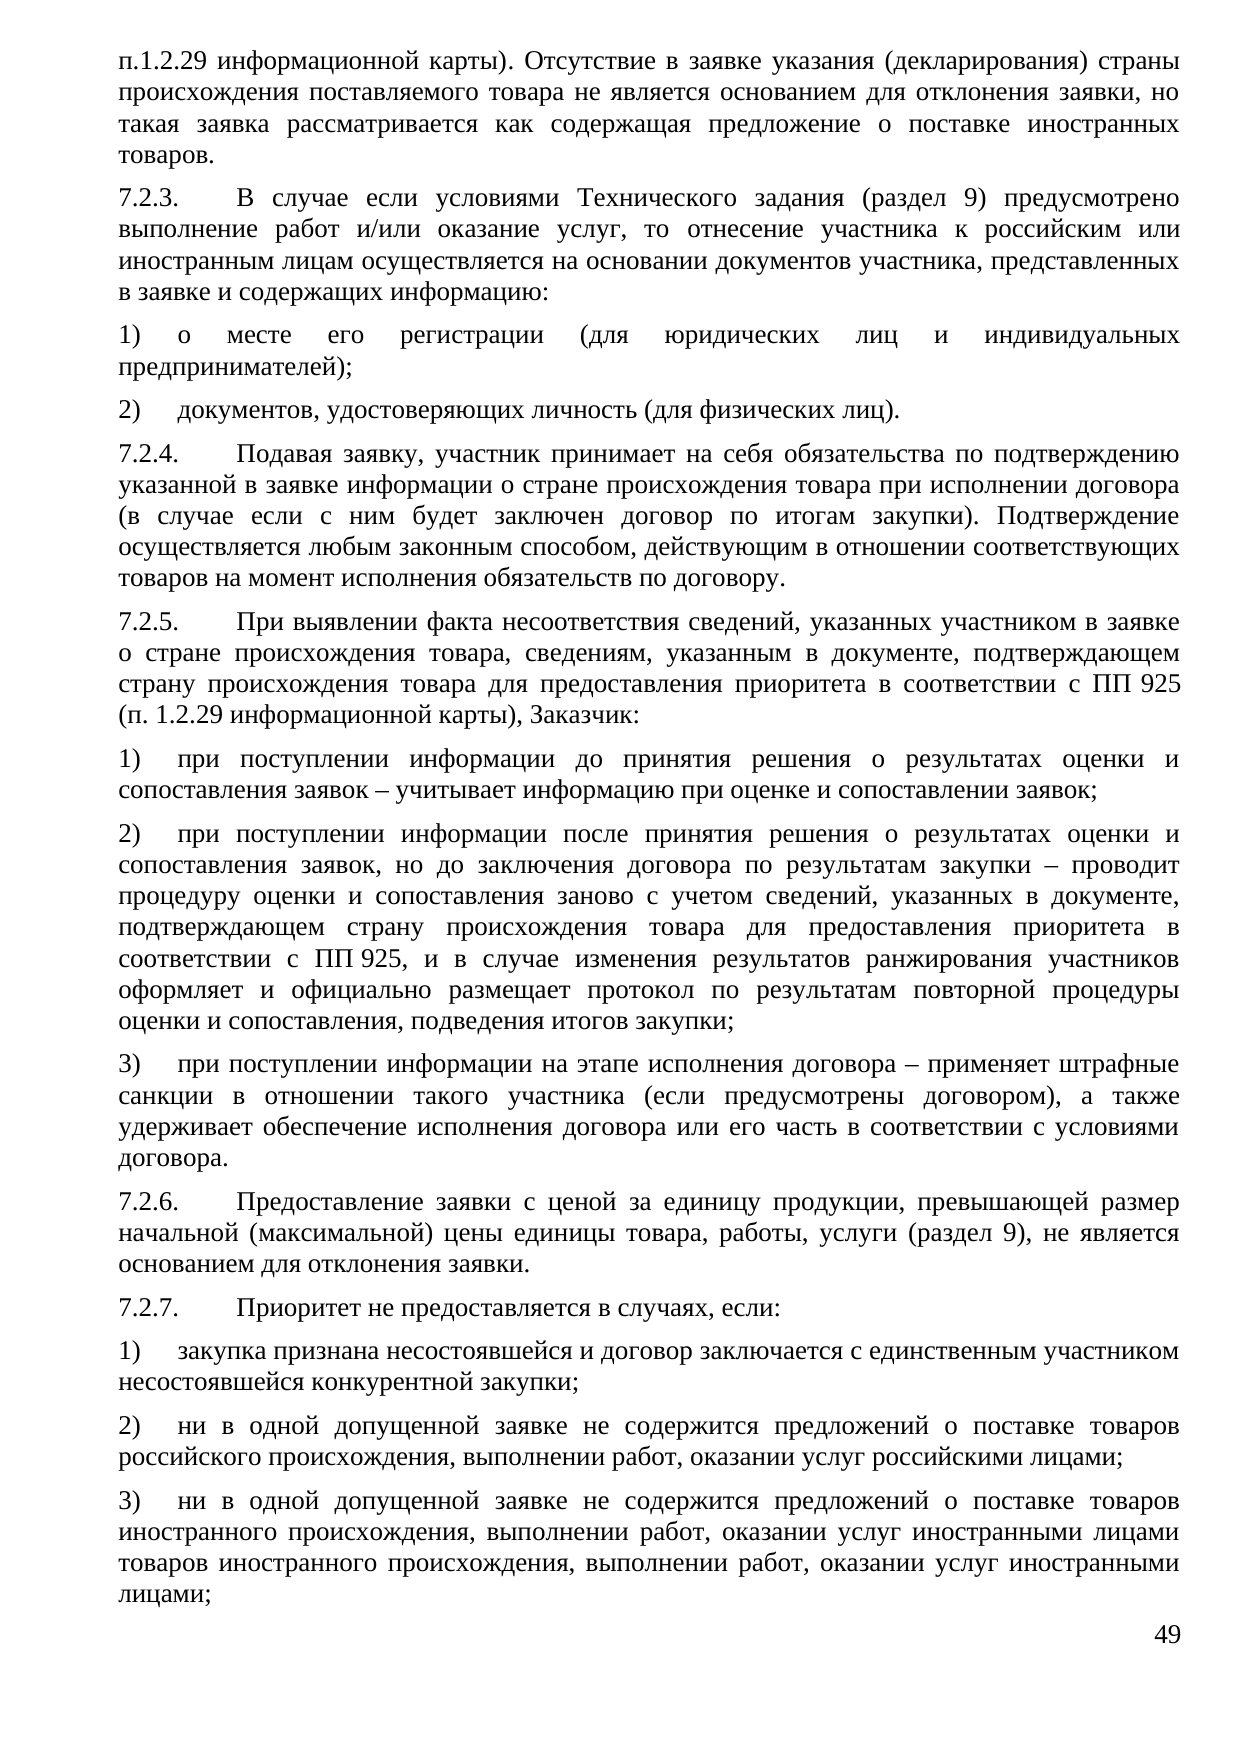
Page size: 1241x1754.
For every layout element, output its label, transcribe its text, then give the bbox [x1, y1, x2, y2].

text закупка признана несостоявшейся и договор заключается с единственным участником несостоявшейся конкурентной закупки; [118, 1334, 1181, 1397]
text В случае если условиями Технического задания (раздел 9) предусмотрено выполнение работ и/или оказание услуг, то отнесение участника к российским или иностранным лицам осуществляется на основании документов участника, представленных в заявке и содержащих информацию: [118, 181, 1181, 306]
text о месте его регистрации (для юридических лиц и индивидуальных предпринимателей); [118, 318, 1181, 381]
text при поступлении информации до принятия решения о результатах оценки и сопоставления заявок – учитывает информацию при оценке и сопоставлении заявок; [118, 742, 1181, 804]
text ни в одной допущенной заявке не содержится предложений о поставке товаров иностранного происхождения, выполнении работ, оказании услуг иностранными лицами товаров иностранного происхождения, выполнении работ, оказании услуг иностранными лицами; [118, 1484, 1181, 1608]
text документов, удостоверяющих личность (для физических лиц). [118, 393, 1181, 424]
text Предоставление заявки с ценой за единицу продукции, превышающей размер начальной (максимальной) цены единицы товара, работы, услуги (раздел 9), не является основанием для отклонения заявки. [118, 1185, 1181, 1278]
text При выявлении факта несоответствия сведений, указанных участником в заявке о стране происхождения товара, сведениям, указанным в документе, подтверждающем страну происхождения товара для предоставления приоритета в соответствии с ПП 925 (п. 1.2.29 информационной карты), Заказчик: [118, 605, 1181, 730]
text ни в одной допущенной заявке не содержится предложений о поставке товаров российского происхождения, выполнении работ, оказании услуг российскими лицами; [118, 1409, 1181, 1471]
text Подавая заявку, участник принимает на себя обязательства по подтверждению указанной в заявке информации о стране происхождения товара при исполнении договора (в случае если с ним будет заключен договор по итогам закупки). Подтверждение осуществляется любым законным способом, действующим в отношении соответствующих товаров на момент исполнения обязательств по договору. [118, 437, 1181, 593]
text при поступлении информации на этапе исполнения договора – применяет штрафные санкции в отношении такого участника (если предусмотрены договором), а также удерживает обеспечение исполнения договора или его часть в соответствии с условиями договора. [118, 1048, 1181, 1172]
text Приоритет не предоставляется в случаях, если: [118, 1291, 1181, 1322]
text при поступлении информации после принятия решения о результатах оценки и сопоставления заявок, но до заключения договора по результатам закупки – проводит процедуру оценки и сопоставления заново с учетом сведений, указанных в документе, подтверждающем страну происхождения товара для предоставления приоритета в соответствии с ПП 925, и в случае изменения результатов ранжирования участников оформляет и официально размещает протокол по результатам повторной процедуры оценки и сопоставления, подведения итогов закупки; [118, 817, 1181, 1035]
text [118, 44, 1181, 169]
